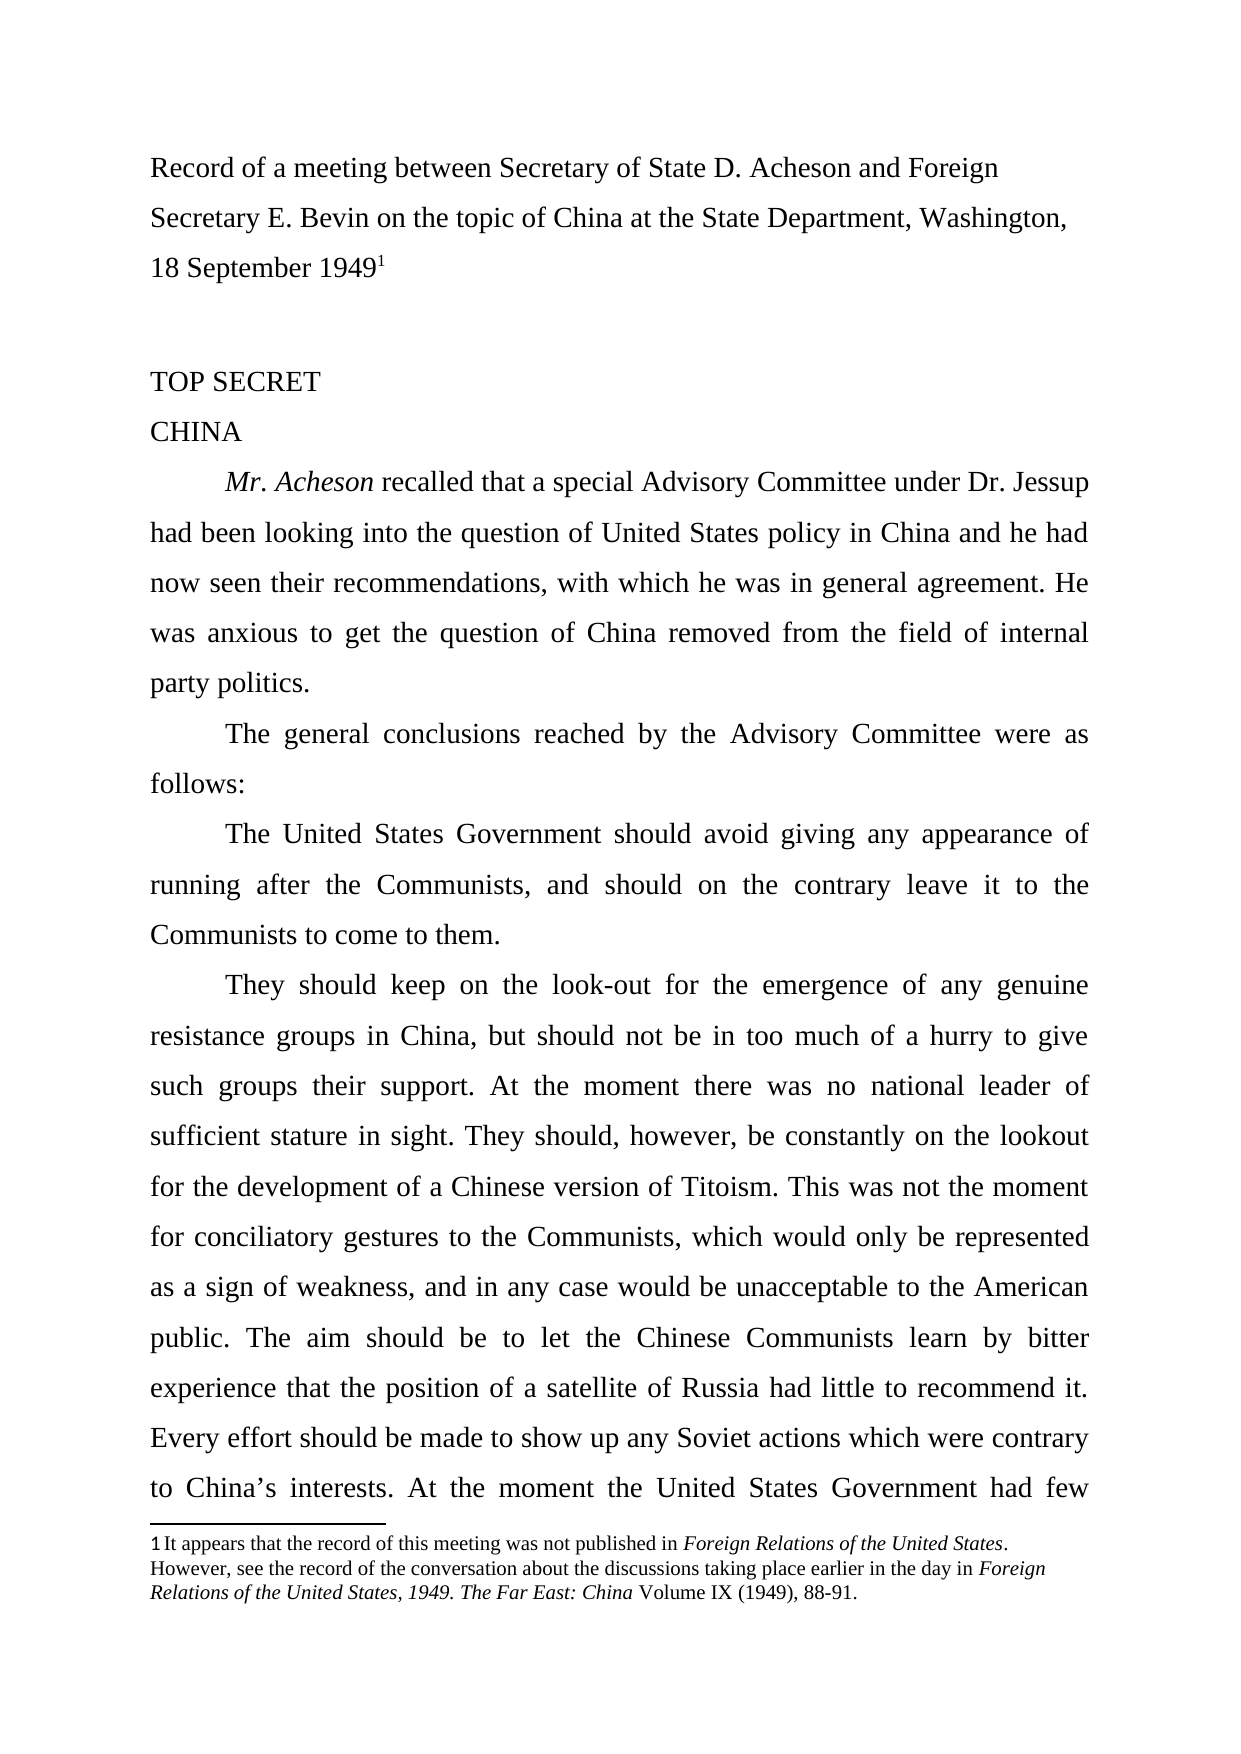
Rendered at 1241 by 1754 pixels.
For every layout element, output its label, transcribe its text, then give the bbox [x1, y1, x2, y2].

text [150, 967, 1090, 1504]
text TOP SECRET [150, 364, 1090, 397]
text The United States Government should avoid giving any appearance of running after the Communists, and should on the contrary leave it to the Communists to come to them. [150, 817, 1090, 951]
text Record of a meeting between Secretary of State D. Acheson and Foreign Secretary E. Bevin on the topic of China at the State Department, Washington, 18 September 1949 [150, 150, 1090, 284]
text The general conclusions reached by the Advisory Committee were as follows: [150, 716, 1090, 800]
text Mr. Acheson recalled that a special Advisory Committee under Dr. Jessup had been looking into the question of United States policy in China and he had now seen their recommendations, with which he was in general agreement. He was anxious to get the question of China removed from the field of internal party politics. [150, 464, 1090, 699]
text CHINA [150, 414, 1090, 448]
